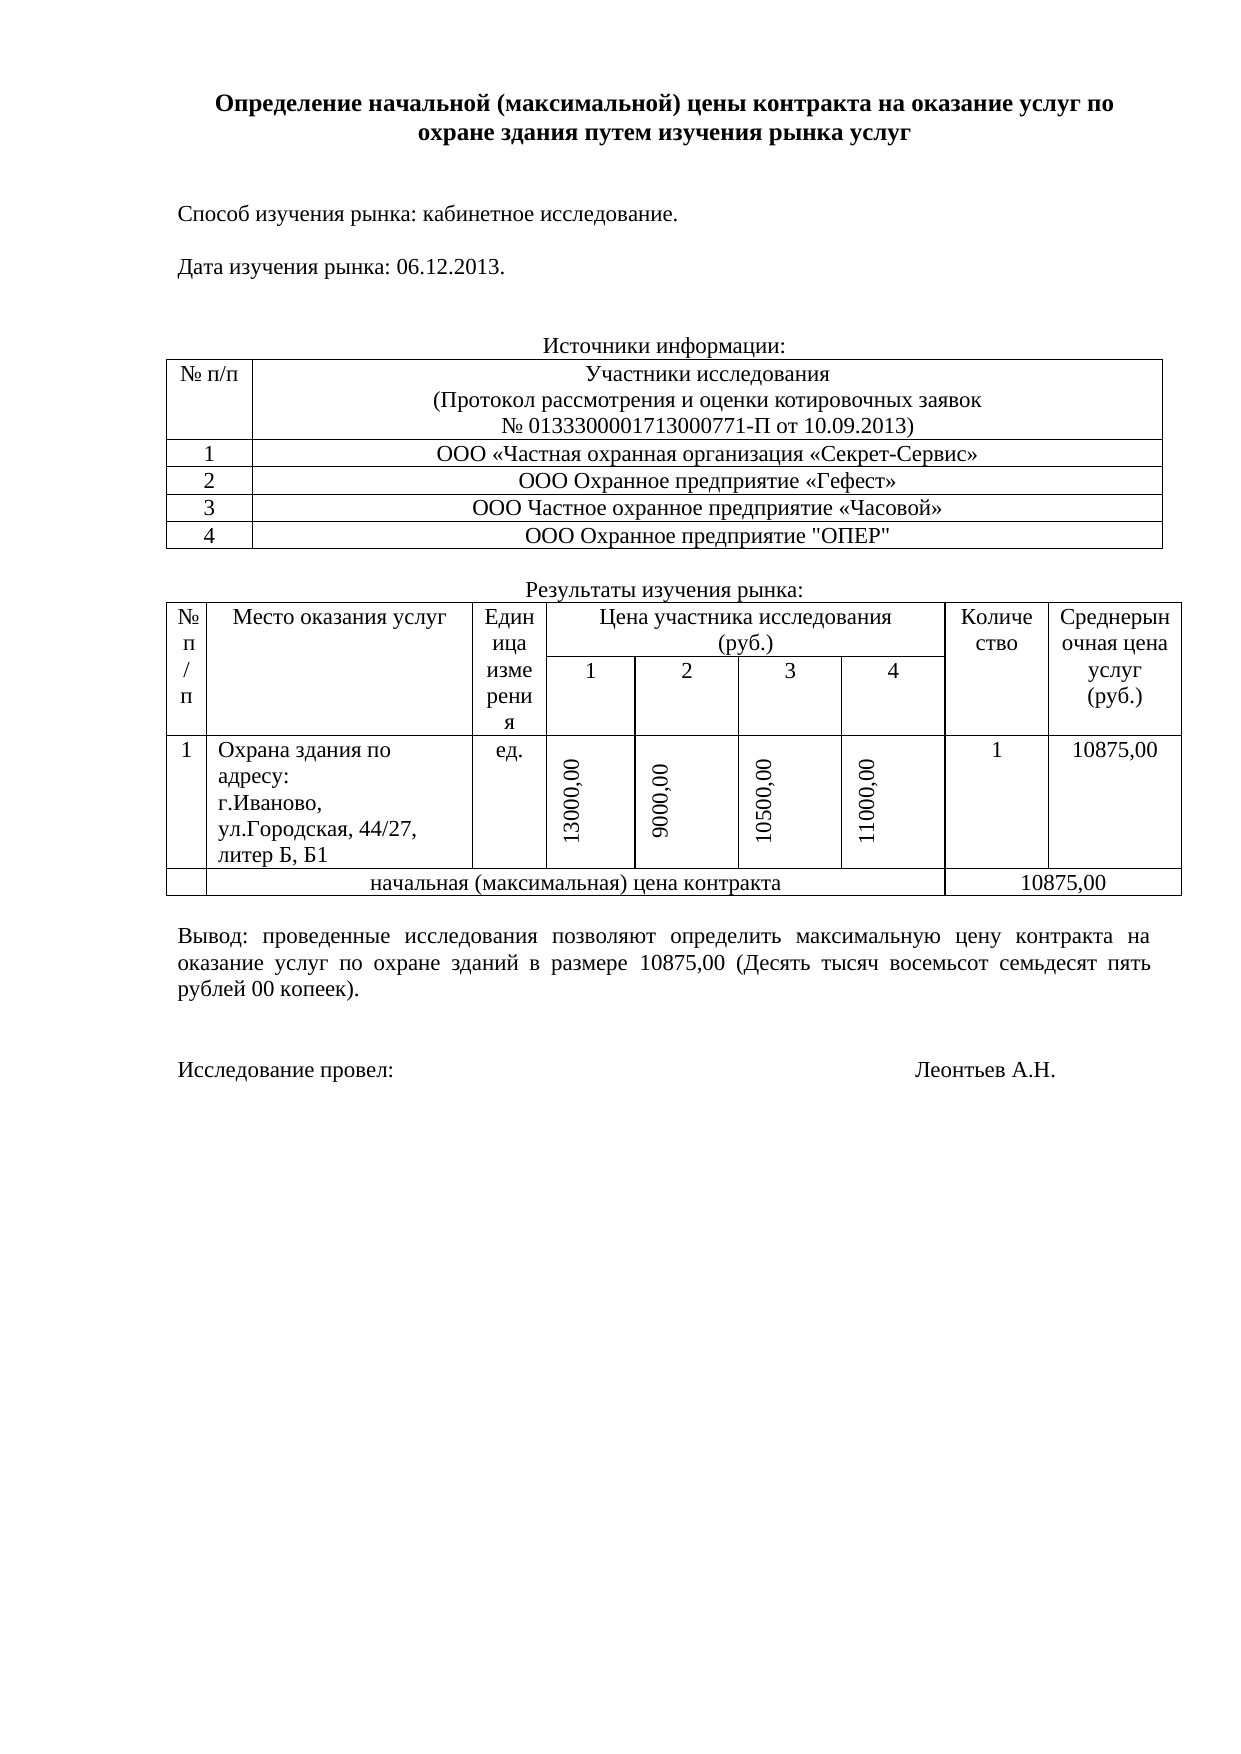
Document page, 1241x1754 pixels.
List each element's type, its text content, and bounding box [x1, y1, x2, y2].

text Источники информации: [177, 332, 1152, 358]
table_header № п/п [167, 360, 252, 439]
table_cell 1 [167, 736, 206, 868]
table_cell 10500,00 [739, 736, 841, 868]
text Вывод: проведенные исследования позволяют определить максимальную цену контракта на оказание услуг по охране зданий в размере 10875,00 (Десять тысяч восемьсот семьдесят пять рублей 00 копеек). [177, 922, 1152, 1001]
table_cell ед. [473, 736, 546, 868]
table_cell 10875,00 [1049, 736, 1181, 868]
text Определение начальной (максимальной) цены контракта на оказание услуг по охране здания путем изучения рынка услуг [177, 88, 1152, 145]
text Результаты изучения рынка: [177, 576, 1152, 602]
table_cell 2 [167, 467, 252, 493]
table_header Среднерыночная цена услуг (руб.) [1049, 603, 1181, 735]
table_cell 11000,00 [842, 736, 944, 868]
text Способ изучения рынка: кабинетное исследование. [177, 200, 1152, 227]
table_cell 9000,00 [636, 736, 738, 868]
table_header Количество [946, 603, 1048, 735]
table_cell [167, 869, 206, 895]
text Исследование провел: Леонтьев А.Н. [177, 1057, 1152, 1083]
table_cell 1 [167, 440, 252, 466]
table_cell 3 [167, 495, 252, 521]
table_header № п/п [167, 603, 206, 735]
table_header Участники исследования (Протокол рассмотрения и оценки котировочных заявок № 0133300001713000771-П от 10.09.2013) [253, 360, 1162, 439]
table_header Место оказания услуг [207, 603, 472, 735]
table_cell 10875,00 [946, 869, 1181, 895]
table_cell ООО Охранное предприятие «Гефест» [253, 467, 1162, 493]
table_cell 13000,00 [547, 736, 634, 868]
table_cell 1 [946, 736, 1048, 868]
table_cell 2 [636, 657, 738, 735]
table_cell 4 [842, 657, 944, 735]
table_cell ООО «Частная охранная организация «Секрет-Сервис» [253, 440, 1162, 466]
table_cell 1 [547, 657, 634, 735]
table_cell ООО Частное охранное предприятие «Часовой» [253, 495, 1162, 521]
table_cell 3 [739, 657, 841, 735]
table_cell Охрана здания по адресу: г.Иваново, ул.Городская, 44/27, литер Б, Б1 [207, 736, 472, 868]
table_cell начальная (максимальная) цена контракта [207, 869, 944, 895]
table_header Единица измерения [473, 603, 546, 735]
table_cell 4 [167, 522, 252, 548]
table_header Цена участника исследования (руб.) [547, 603, 944, 656]
text Дата изучения рынка: 06.12.2013. [177, 253, 1152, 279]
table_cell ООО Охранное предприятие "ОПЕР" [253, 522, 1162, 548]
